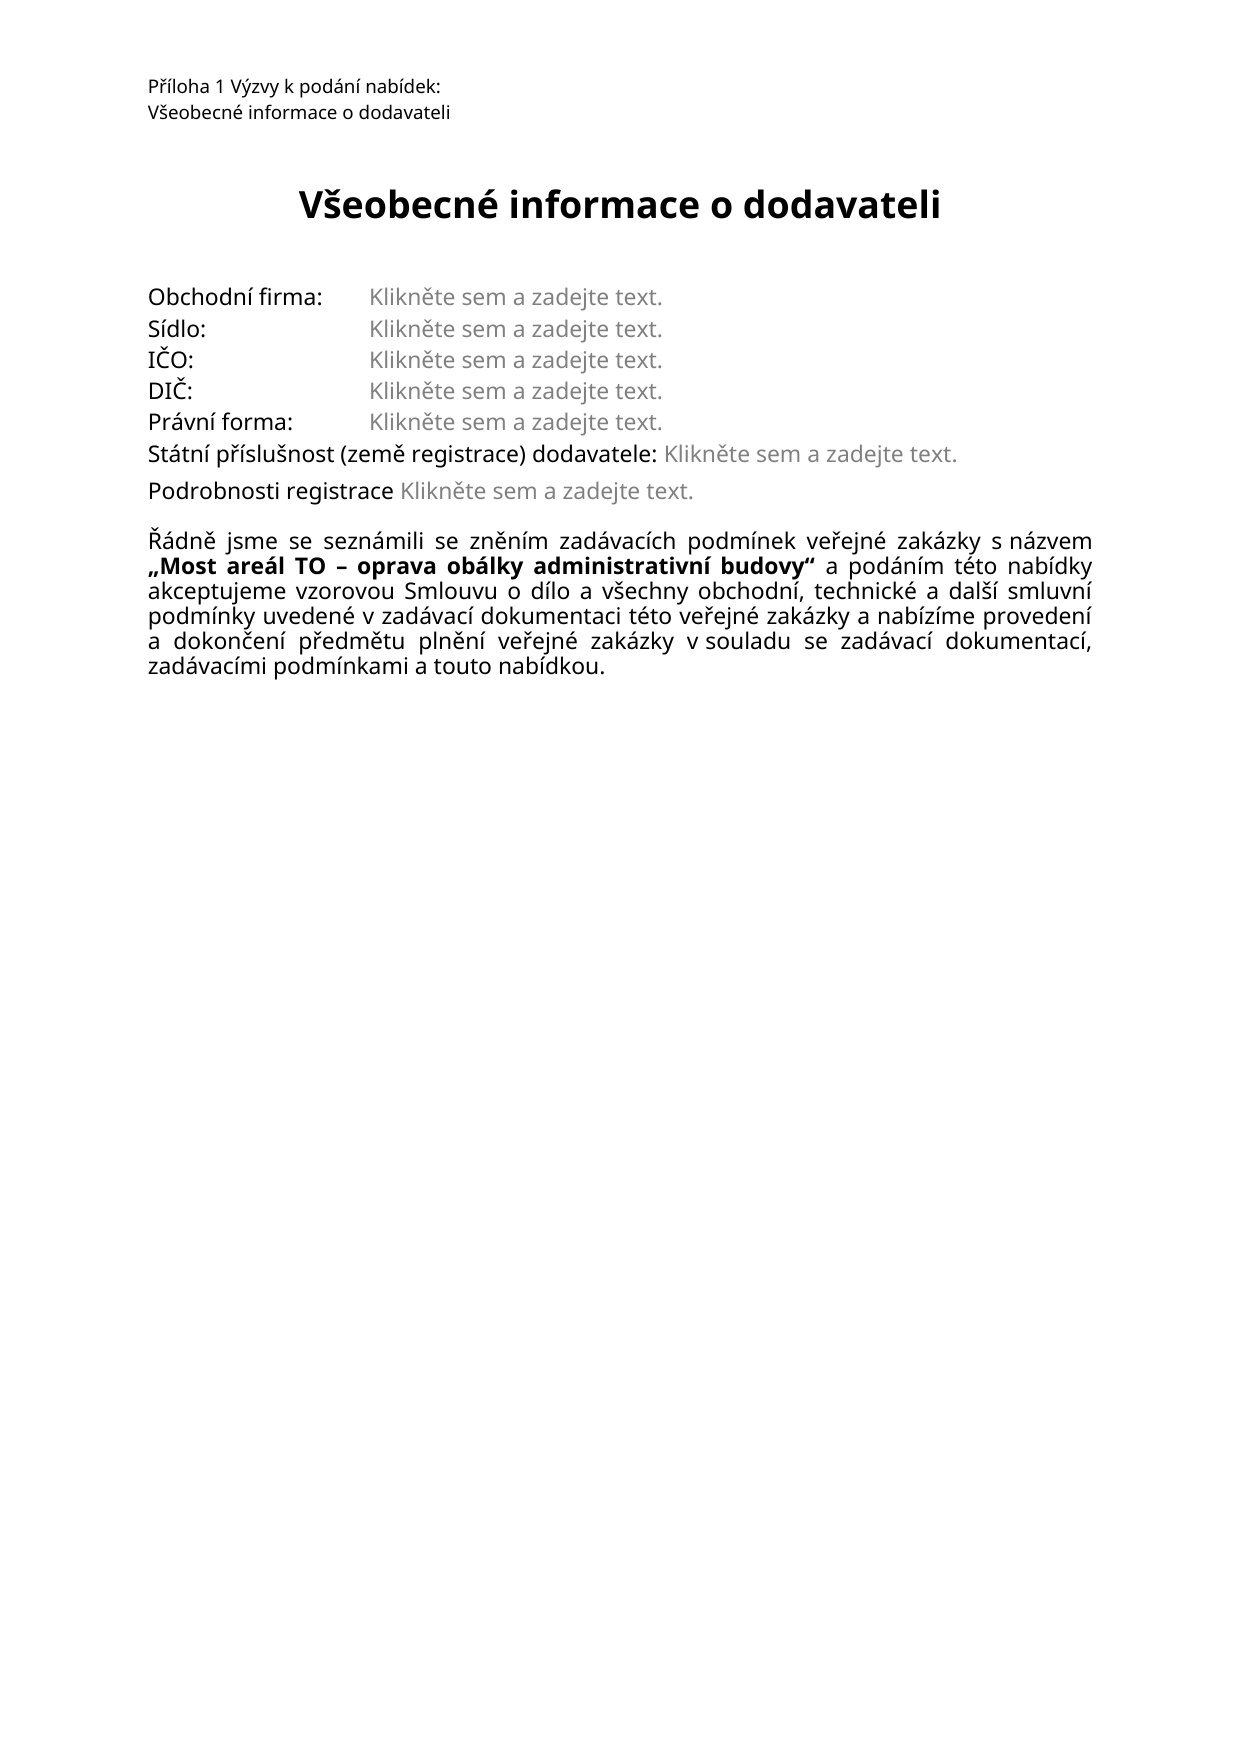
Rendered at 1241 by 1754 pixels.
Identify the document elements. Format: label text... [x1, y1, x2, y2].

text Právní forma: [148, 411, 1093, 436]
text Podrobnosti registrace [148, 479, 1093, 504]
text Státní příslušnost (země registrace) dodavatele: [148, 442, 1093, 467]
text DIČ: [148, 379, 1093, 404]
title Všeobecné informace o dodavateli [148, 178, 1093, 229]
text Řádně jsme se seznámili se zněním zadávacích podmínek veřejné zakázky s názvem „Most areál TO – oprava obálky administrativní budovy“ a podáním této nabídky akceptujeme vzorovou Smlouvu o dílo a všechny obchodní, technické a další smluvní podmínky uvedené v zadávací dokumentaci této veřejné zakázky a nabízíme provedení a dokončení předmětu plnění veřejné zakázky v souladu se zadávací dokumentací, zadávacími podmínkami a touto nabídkou. [148, 529, 1093, 679]
text Obchodní firma: [148, 286, 1093, 311]
text Sídlo: [148, 317, 1093, 342]
text IČO: [148, 348, 1093, 373]
